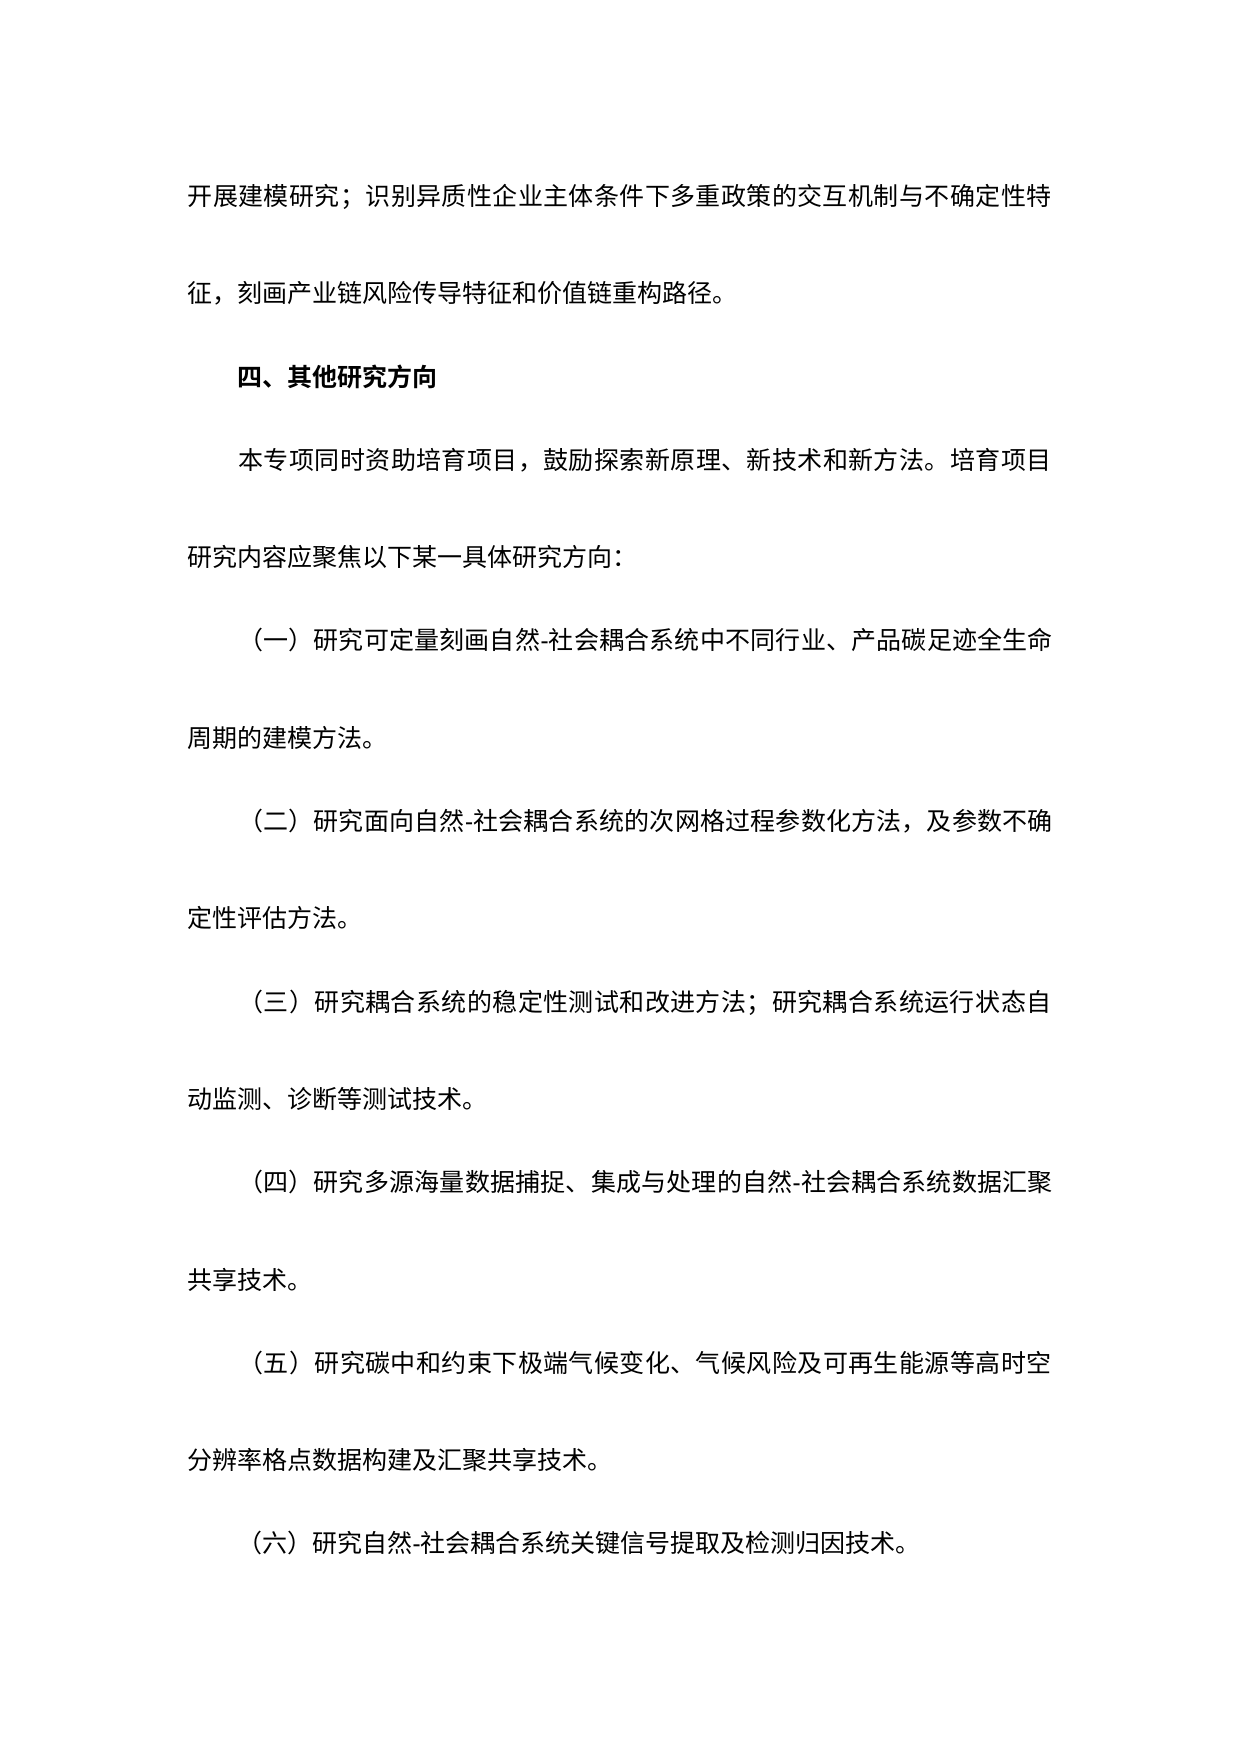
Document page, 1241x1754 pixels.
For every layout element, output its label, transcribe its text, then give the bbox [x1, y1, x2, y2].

text （六）研究自然-社会耦合系统关键信号提取及检测归因技术。 [187, 1509, 1053, 1574]
text 本专项同时资助培育项目，鼓励探索新原理、新技术和新方法。培育项目研究内容应聚焦以下某一具体研究方向： [187, 426, 1053, 588]
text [187, 162, 1053, 324]
text （四）研究多源海量数据捕捉、集成与处理的自然-社会耦合系统数据汇聚、共享技术。 [187, 1148, 1053, 1311]
text （三）研究耦合系统的稳定性测试和改进方法；研究耦合系统运行状态自动监测、诊断等测试技术。 [187, 968, 1053, 1130]
text （一）研究可定量刻画自然-社会耦合系统中不同行业、产品碳足迹全生命周期的建模方法。 [187, 606, 1053, 769]
text （二）研究面向自然-社会耦合系统的次网格过程参数化方法，及参数不确定性评估方法。 [187, 787, 1053, 949]
text （五）研究碳中和约束下极端气候变化、气候风险及可再生能源等高时空分辨率格点数据构建及汇聚共享技术。 [187, 1329, 1053, 1491]
text 四、其他研究方向 [187, 343, 1053, 408]
